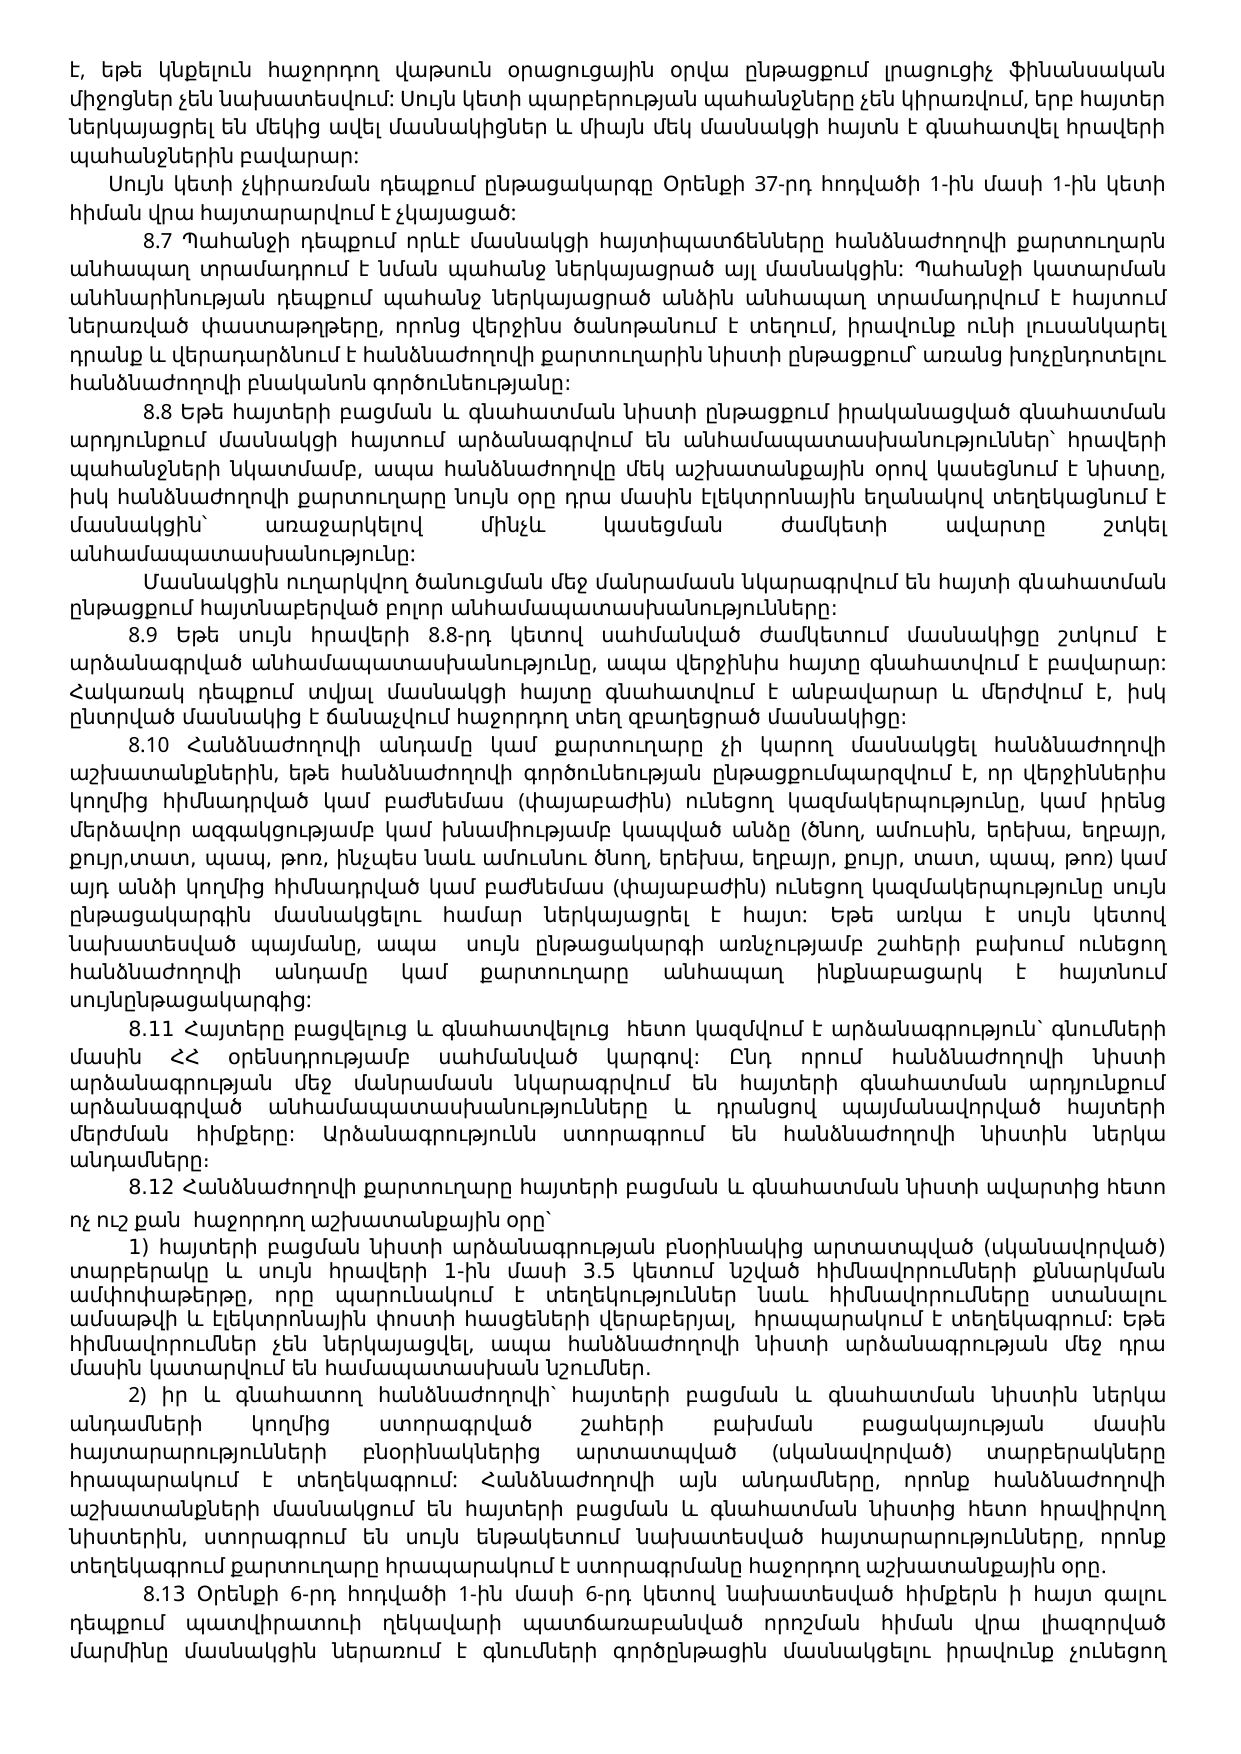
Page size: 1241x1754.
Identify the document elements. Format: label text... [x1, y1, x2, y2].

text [69, 1579, 1167, 1665]
text 8.7 Պահանջի դեպքում որևէ մասնակցի հայտիպատճենները հանձնաժողովի քարտուղարն անհապաղ տրամադրում է նման պահանջ ներկայացրած այլ մասնակցին: Պահանջի կատարման անհնարինության դեպքում պահանջ ներկայացրած անձին անհապաղ տրամադրվում է հայտում ներառված փաստաթղթերը, որոնց վերջինս ծանոթանում է տեղում, իրավունք ունի լուսանկարել դրանք և վերադարձնում է հանձնաժողովի քարտուղարին նիստի ընթացքում՝ առանց խոչընդոտելու հանձնաժողովի բնականոն գործունեությանը: [69, 226, 1167, 397]
text 8.9 Եթե սույն հրավերի 8.8-րդ կետով սահմանված ժամկետում մասնակիցը շտկում է արձանագրված անհամապատասխանությունը, ապա վերջինիս հայտը գնահատվում է բավարար: Հակառակ դեպքում տվյալ մասնակցի հայտը գնահատվում է անբավարար և մերժվում է, իսկ ընտրված մասնակից է ճանաչվում հաջորդող տեղ զբաղեցրած մասնակիցը: [69, 620, 1167, 730]
text 8.12 Հանձնաժողովի քարտուղարը հայտերի բացման և գնահատման նիստի ավարտից հետո ոչ ուշ քան հաջորդող աշխատանքային օրը` [69, 1172, 1167, 1235]
text 1) հայտերի բացման նիստի արձանագրության բնօրինակից արտատպված (սկանավորված) տարբերակը և սույն հրավերի 1-ին մասի 3.5 կետում նշված հիմնավորումների քննարկման ամփոփաթերթը, որը պարունակում է տեղեկություններ նաև հիմնավորումները ստանալու ամսաթվի և էլեկտրոնային փոստի հասցեների վերաբերյալ, հրապարակում է տեղեկագրում: Եթե հիմնավորումներ չեն ներկայացվել, ապա հանձնաժողովի նիստի արձանագրության մեջ դրա մասին կատարվում են համապատասխան նշումներ. [69, 1235, 1167, 1380]
text 2) իր և գնահատող հանձնաժողովի` հայտերի բացման և գնահատման նիստին ներկա անդամների կողմից ստորագրված շահերի բախման բացակայության մասին հայտարարությունների բնօրինակներից արտատպված (սկանավորված) տարբերակները հրապարակում է տեղեկագրում: Հանձնաժողովի այն անդամները, որոնք հանձնաժողովի աշխատանքների մասնակցում են հայտերի բացման և գնահատման նիստից հետո հրավիրվող նիստերին, ստորագրում են սույն ենթակետում նախատեսված հայտարարությունները, որոնք տեղեկագրում քարտուղարը հրապարակում է ստորագրմանը հաջորդող աշխատանքային օրը. [69, 1380, 1167, 1579]
text Սույն կետի չկիրառման դեպքում ընթացակարգը Օրենքի 37-րդ հոդվածի 1-ին մասի 1-ին կետի հիման վրա հայտարարվում է չկայացած: [69, 169, 1167, 226]
text 8.11 Հայտերը բացվելուց և գնահատվելուց հետո կազմվում է արձանագրություն` գնումների մասին ՀՀ օրենսդրությամբ սահմանված կարգով: Ընդ որում հանձնաժողովի նիստի արձանագրության մեջ մանրամասն նկարագրվում են հայտերի գնահատման արդյունքում արձանագրված անհամապատասխանությունները և դրանցով պայմանավորված հայտերի մերժման հիմքերը: Արձանագրությունն ստորագրում են հանձնաժողովի նիստին ներկա անդամները։ [69, 1014, 1167, 1172]
text 8.10 Հանձնաժողովի անդամը կամ քարտուղարը չի կարող մասնակցել հանձնաժողովի աշխատանքներին, եթե հանձնաժողովի գործունեության ընթացքումպարզվում է, որ վերջիններիս կողմից հիմնադրված կամ բաժնեմաս (փայաբաժին) ունեցող կազմակերպությունը, կամ իրենց մերձավոր ազգակցությամբ կամ խնամիությամբ կապված անձը (ծնող, ամուսին, երեխա, եղբայր, քույր,տատ, պապ, թոռ, ինչպես նաև ամուսնու ծնող, երեխա, եղբայր, քույր, տատ, պապ, թոռ) կամ այդ անձի կողմից հիմնադրված կամ բաժնեմաս (փայաբաժին) ունեցող կազմակերպությունը սույն ընթացակարգին մասնակցելու համար ներկայացրել է հայտ: Եթե առկա է սույն կետով նախատեսված պայմանը, ապա սույն ընթացակարգի առնչությամբ շահերի բախում ունեցող հանձնաժողովի անդամը կամ քարտուղարը անհապաղ ինքնաբացարկ է հայտնում սույնընթացակարգից: [69, 730, 1167, 1014]
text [69, 56, 1167, 169]
text Մասնակցին ուղարկվող ծանուցման մեջ մանրամասն նկարագրվում են հայտի գնահատման ընթացքում հայտնաբերված բոլոր անհամապատասխանությունները: [69, 567, 1167, 620]
text 8.8 Եթե հայտերի բացման և գնահատման նիստի ընթացքում իրականացված գնահատման արդյունքում մասնակցի հայտում արձանագրվում են անհամապատասխանություններ՝ հրավերի պահանջների նկատմամբ, ապա հանձնաժողովը մեկ աշխատանքային օրով կասեցնում է նիստը, իսկ հանձնաժողովի քարտուղարը նույն օրը դրա մասին էլեկտրոնային եղանակով տեղեկացնում է մասնակցին՝ առաջարկելով մինչև կասեցման ժամկետի ավարտը շտկել անհամապատասխանությունը: [69, 397, 1167, 567]
